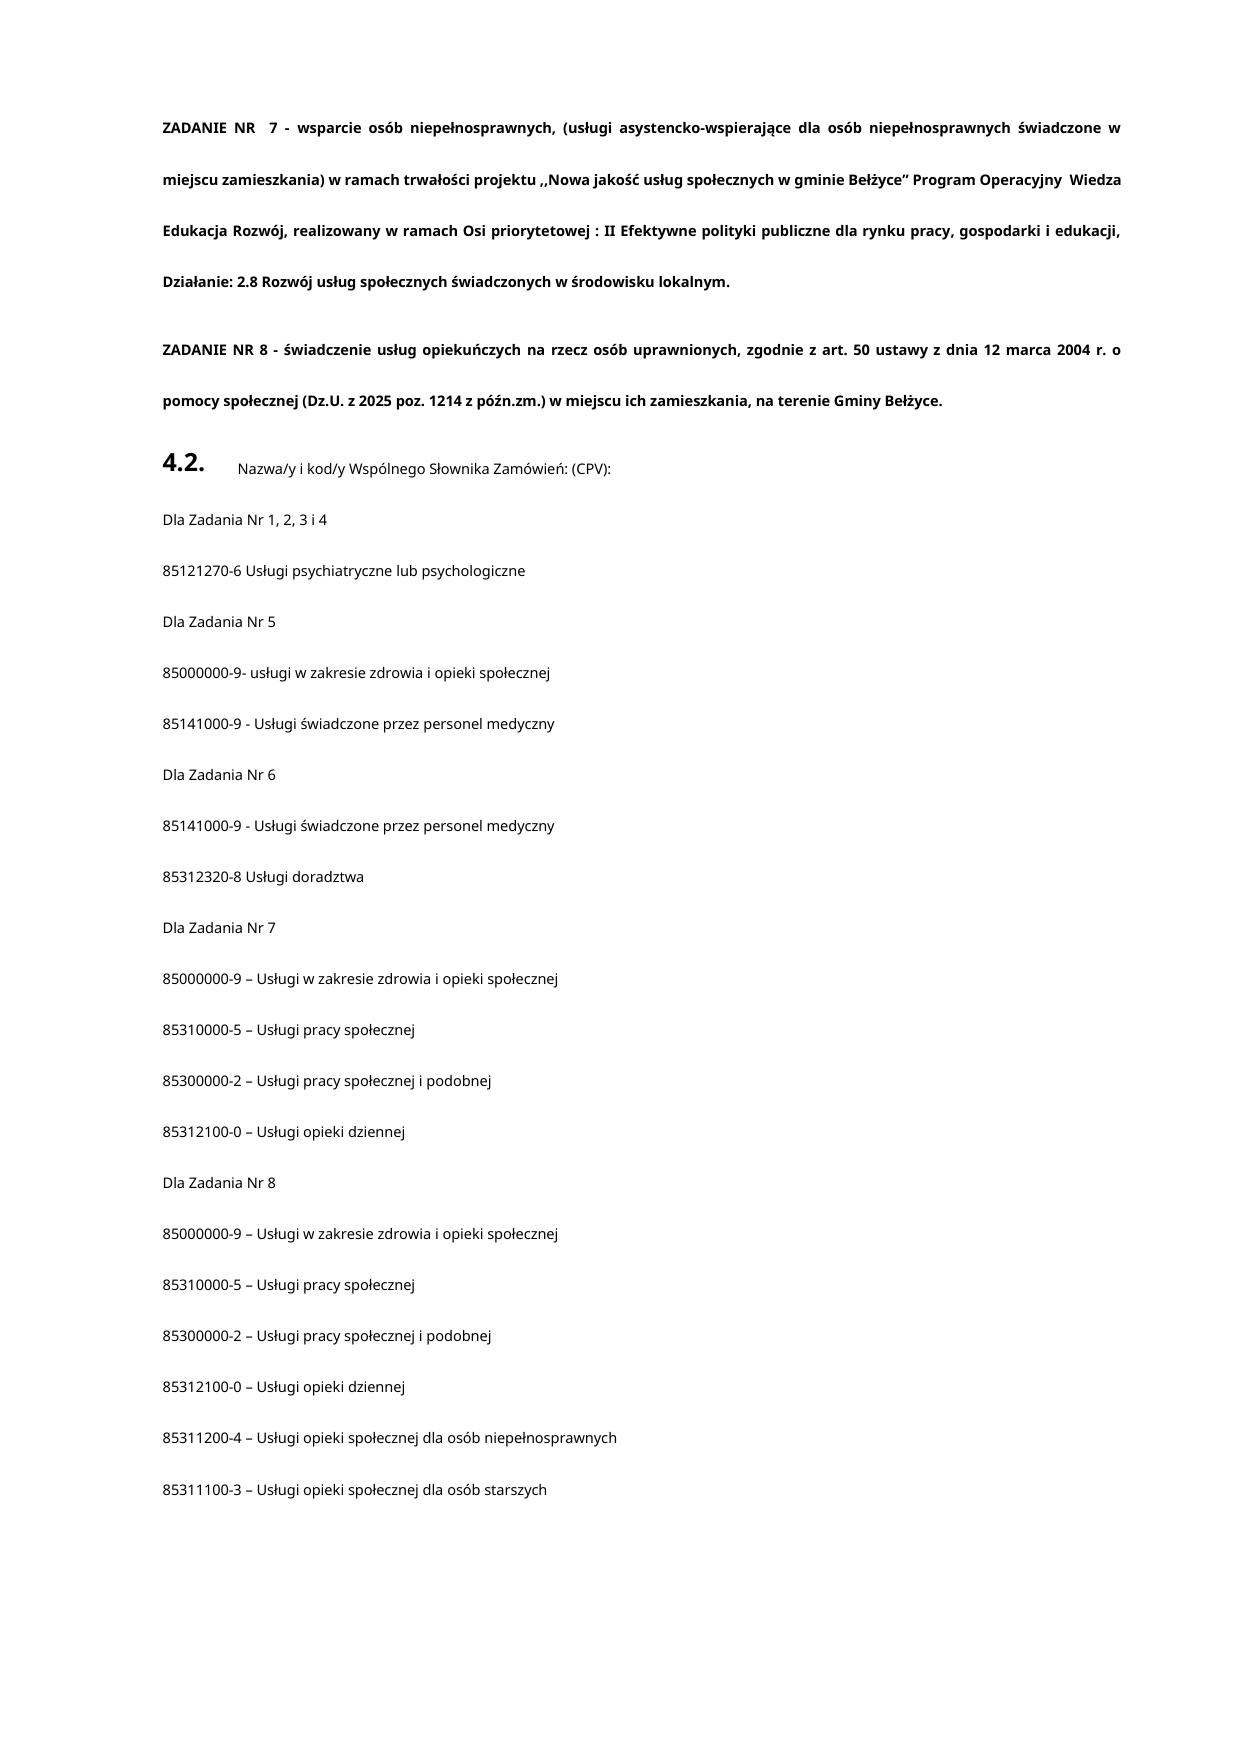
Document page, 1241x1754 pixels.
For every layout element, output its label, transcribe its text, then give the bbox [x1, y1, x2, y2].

list 85141000-9 - Usługi świadczone przez personel medyczny [162, 699, 1122, 734]
list Dla Zadania Nr 1, 2, 3 i 4 [162, 495, 1122, 529]
list Nazwa/y i kod/y Wspólnego Słownika Zamówień: (CPV): [162, 444, 1122, 478]
list Dla Zadania Nr 7 [162, 904, 1122, 938]
list 85310000-5 – Usługi pracy społecznej [162, 1261, 1122, 1295]
text Dla Zadania Nr 6 [125, 751, 1122, 785]
list 85311200-4 – Usługi opieki społecznej dla osób niepełnosprawnych [162, 1414, 1122, 1448]
list 85300000-2 – Usługi pracy społecznej i podobnej [162, 1057, 1122, 1091]
list 85312100-0 – Usługi opieki dziennej [162, 1363, 1122, 1397]
list 85311100-3 – Usługi opieki społecznej dla osób starszych [162, 1465, 1122, 1499]
list 85300000-2 – Usługi pracy społecznej i podobnej [162, 1312, 1122, 1346]
list Dla Zadania Nr 8 [162, 1159, 1122, 1193]
list 85000000-9- usługi w zakresie zdrowia i opieki społecznej [162, 648, 1122, 683]
list 85312100-0 – Usługi opieki dziennej [162, 1108, 1122, 1142]
list 85000000-9 – Usługi w zakresie zdrowia i opieki społecznej [162, 955, 1122, 989]
text ZADANIE NR 7 - wsparcie osób niepełnosprawnych, (usługi asystencko-wspierające dla osób niepełnosprawnych świadczone w miejscu zamieszkania) w ramach trwałości projektu ,,Nowa jakość usług społecznych w gminie Bełżyce” Program Operacyjny Wiedza Edukacja Rozwój, realizowany w ramach Osi priorytetowej : II Efektywne polityki publiczne dla rynku pracy, gospodarki i edukacji, Działanie: 2.8 Rozwój usług społecznych świadczonych w środowisku lokalnym. [162, 104, 1122, 291]
list 85310000-5 – Usługi pracy społecznej [162, 1006, 1122, 1040]
list 85141000-9 - Usługi świadczone przez personel medyczny [162, 802, 1122, 836]
list 85312320-8 Usługi doradztwa [162, 853, 1122, 887]
list Dla Zadania Nr 5 [162, 597, 1122, 632]
list 85000000-9 – Usługi w zakresie zdrowia i opieki społecznej [162, 1210, 1122, 1244]
list 85121270-6 Usługi psychiatryczne lub psychologiczne [162, 546, 1122, 581]
text ZADANIE NR 8 - świadczenie usług opiekuńczych na rzecz osób uprawnionych, zgodnie z art. 50 ustawy z dnia 12 marca 2004 r. o pomocy społecznej (Dz.U. z 2025 poz. 1214 z późn.zm.) w miejscu ich zamieszkania, na terenie Gminy Bełżyce. [162, 325, 1122, 410]
